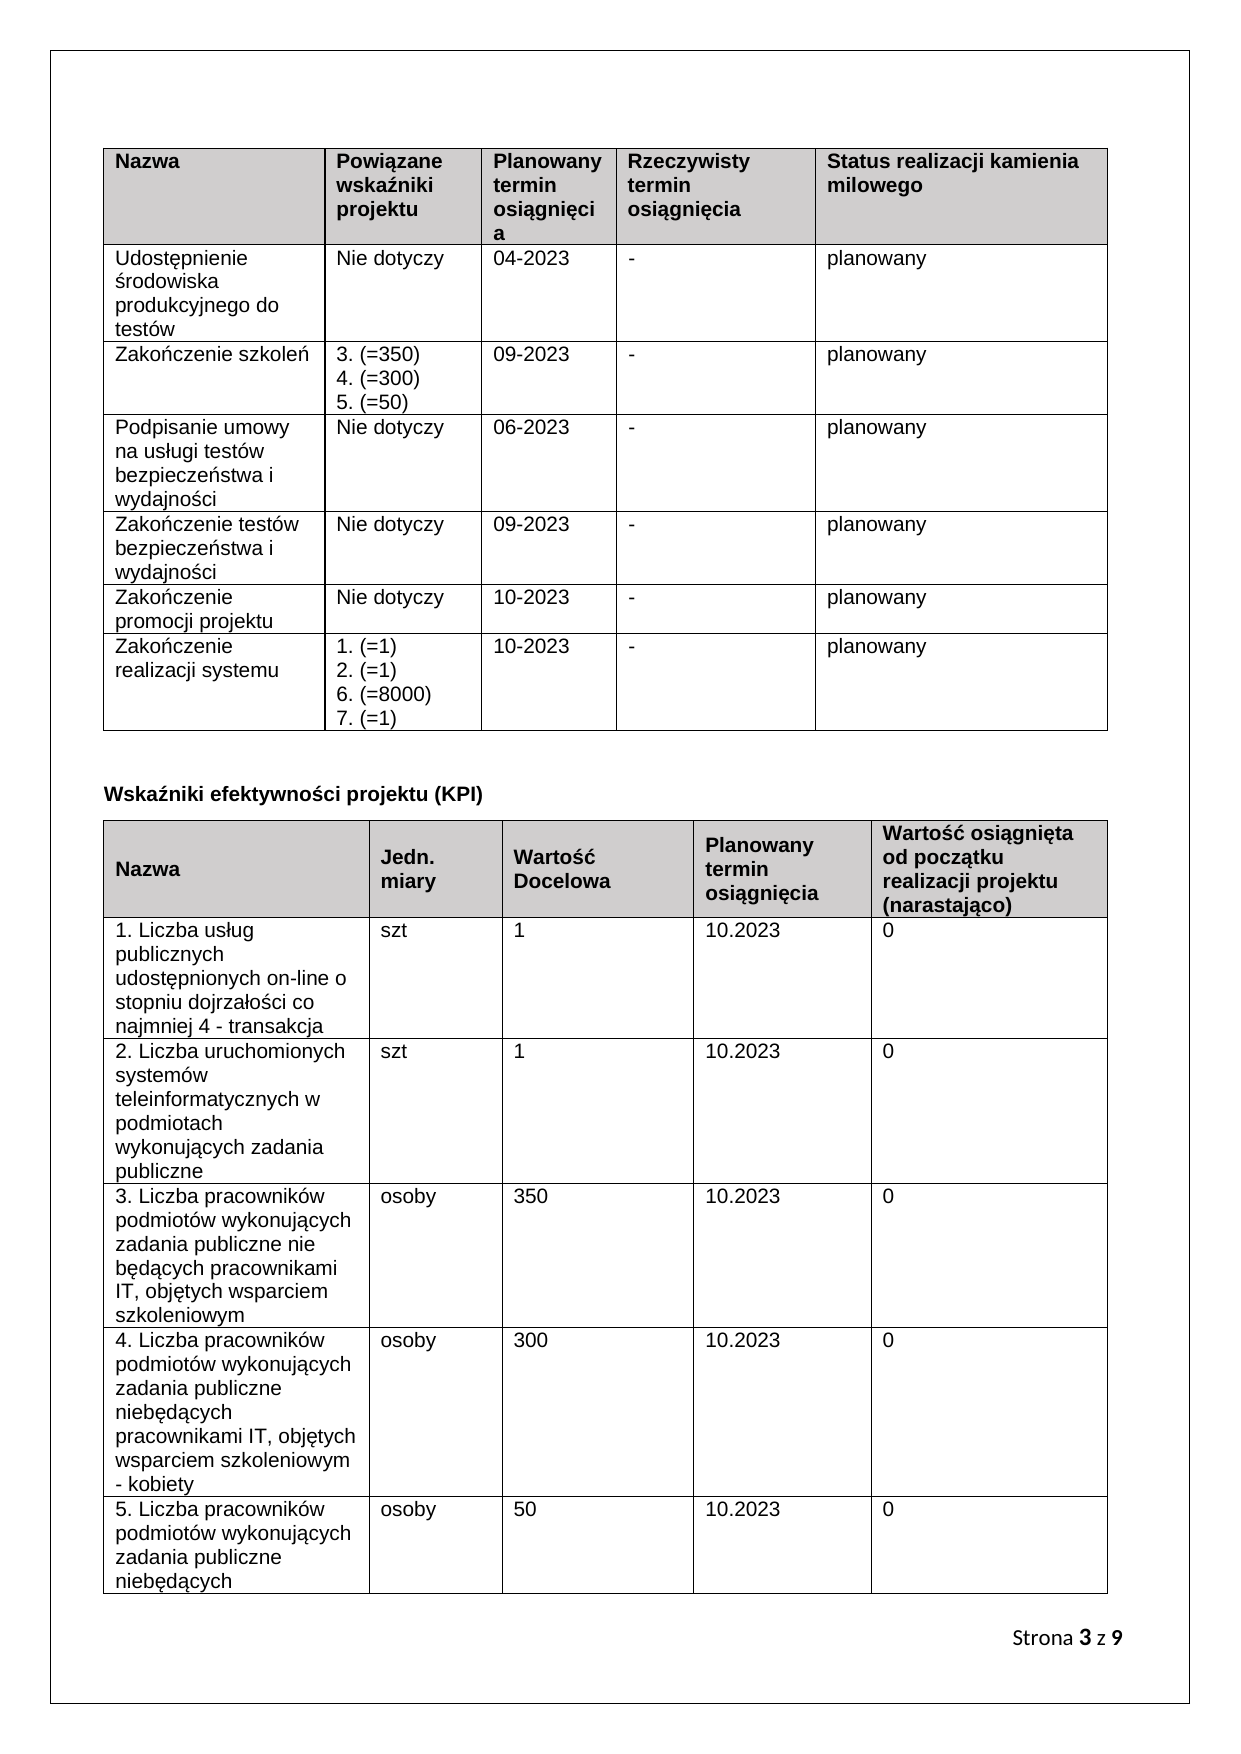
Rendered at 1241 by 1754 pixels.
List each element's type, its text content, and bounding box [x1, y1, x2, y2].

table_cell 1. Liczba usług publicznych udostępnionych on-line o stopniu dojrzałości co najmniej 4 - transakcja [104, 918, 369, 1038]
table_cell 300 [503, 1328, 693, 1496]
table_cell 1. (=1) 2. (=1) 6. (=8000) 7. (=1) [326, 634, 481, 730]
table_cell 3. Liczba pracowników podmiotów wykonujących zadania publiczne nie będących pracownikami IT, objętych wsparciem szkoleniowym [104, 1184, 369, 1327]
table_header Rzeczywisty termin osiągnięcia [617, 149, 815, 244]
table_cell 1 [503, 1039, 693, 1182]
table_header Planowany termin osiągnięcia [694, 821, 871, 917]
table_cell 10-2023 [482, 585, 616, 633]
table_cell Nie dotyczy [326, 512, 481, 584]
table_cell 09-2023 [482, 342, 616, 414]
table_header Wartość osiągnięta od początku realizacji projektu (narastająco) [872, 821, 1107, 917]
table_cell 09-2023 [482, 512, 616, 584]
table_cell 1 [503, 918, 693, 1038]
table_cell Zakończenie realizacji systemu [104, 634, 324, 730]
table_header Planowany termin osiągnięcia [482, 149, 616, 244]
table_cell 2. Liczba uruchomionych systemów teleinformatycznych w podmiotach wykonujących zadania publiczne [104, 1039, 369, 1182]
table_cell Zakończenie szkoleń [104, 342, 324, 414]
table_cell 0 [872, 1184, 1107, 1327]
table_cell 50 [503, 1497, 693, 1593]
table_cell szt [370, 918, 502, 1038]
table_cell Udostępnienie środowiska produkcyjnego do testów [104, 245, 324, 341]
table_cell 350 [503, 1184, 693, 1327]
table_cell Podpisanie umowy na usługi testów bezpieczeństwa i wydajności [104, 415, 324, 511]
table_cell Nie dotyczy [326, 245, 481, 341]
table_cell - [617, 245, 815, 341]
table_cell planowany [816, 245, 1107, 341]
table_cell Nie dotyczy [326, 415, 481, 511]
table_cell 04-2023 [482, 245, 616, 341]
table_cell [104, 1497, 369, 1593]
table_cell planowany [816, 512, 1107, 584]
table_cell Zakończenie promocji projektu [104, 585, 324, 633]
table_header Jedn. miary [370, 821, 502, 917]
table_cell - [617, 585, 815, 633]
table_cell 10-2023 [482, 634, 616, 730]
table_cell 10.2023 [694, 1039, 871, 1182]
table_header Nazwa [104, 821, 369, 917]
table_cell 4. Liczba pracowników podmiotów wykonujących zadania publiczne niebędących pracownikami IT, objętych wsparciem szkoleniowym - kobiety [104, 1328, 369, 1496]
text Wskaźniki efektywności projektu (KPI) [103, 782, 1122, 806]
table_header Status realizacji kamienia milowego [816, 149, 1107, 244]
table_cell - [617, 342, 815, 414]
table_cell osoby [370, 1497, 502, 1593]
table_header Nazwa [104, 149, 324, 244]
table_cell planowany [816, 415, 1107, 511]
table_cell osoby [370, 1184, 502, 1327]
table_cell osoby [370, 1328, 502, 1496]
table_cell Zakończenie testów bezpieczeństwa i wydajności [104, 512, 324, 584]
table_cell - [617, 415, 815, 511]
table_cell 06-2023 [482, 415, 616, 511]
table_cell planowany [816, 634, 1107, 730]
table_cell szt [370, 1039, 502, 1182]
table_cell planowany [816, 585, 1107, 633]
table_cell 10.2023 [694, 1497, 871, 1593]
table_cell 3. (=350) 4. (=300) 5. (=50) [326, 342, 481, 414]
table_cell 10.2023 [694, 1184, 871, 1327]
table_cell 10.2023 [694, 918, 871, 1038]
table_cell 0 [872, 1497, 1107, 1593]
table_cell - [617, 512, 815, 584]
table_cell 0 [872, 1328, 1107, 1496]
table_cell - [617, 634, 815, 730]
table_cell Nie dotyczy [326, 585, 481, 633]
table_cell planowany [816, 342, 1107, 414]
table_header Wartość Docelowa [503, 821, 693, 917]
table_cell 10.2023 [694, 1328, 871, 1496]
table_cell 0 [872, 918, 1107, 1038]
table_cell 0 [872, 1039, 1107, 1182]
table_header Powiązane wskaźniki projektu [326, 149, 481, 244]
